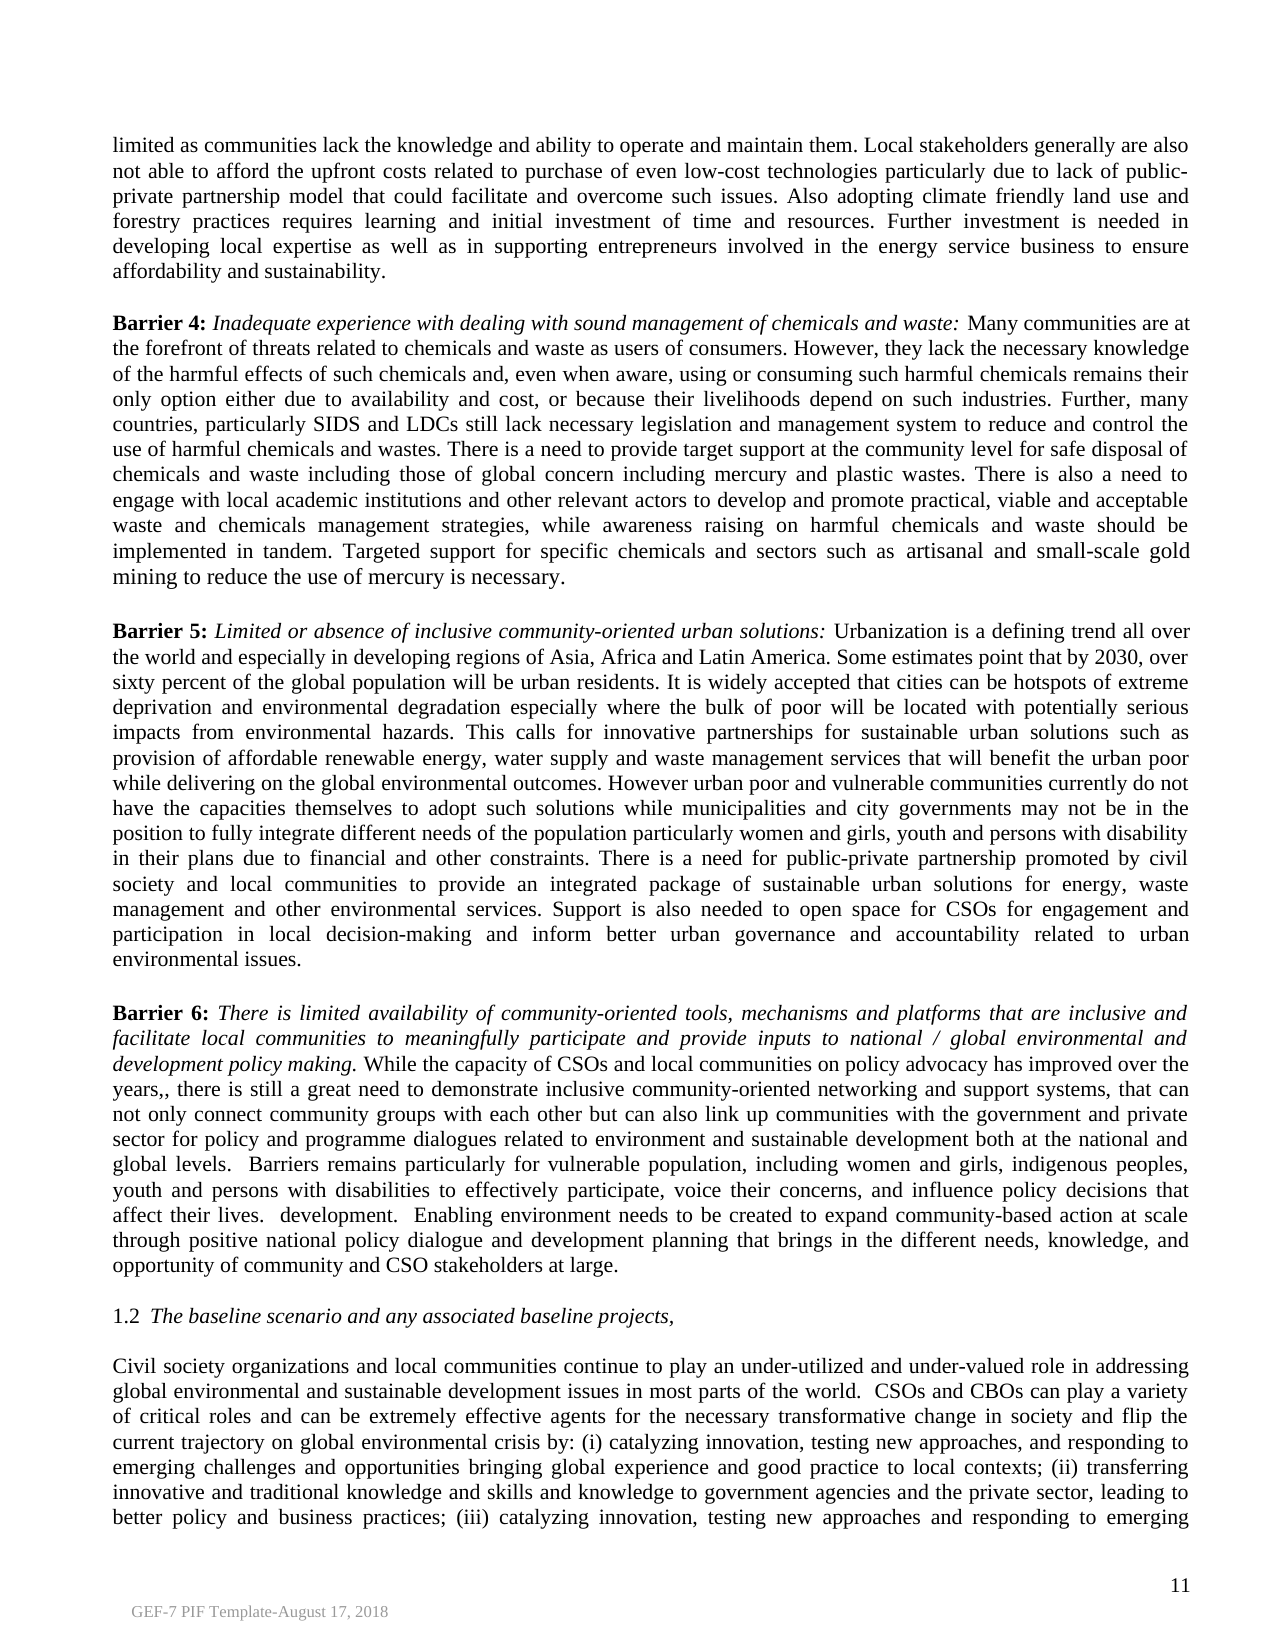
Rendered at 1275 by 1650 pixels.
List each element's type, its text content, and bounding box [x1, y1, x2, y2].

text Barrier 4: Inadequate experience with dealing with sound management of chemicals and waste: Many communities are at the forefront of threats related to chemicals and waste as users of consumers. However, they lack the necessary knowledge of the harmful effects of such chemicals and, even when aware, using or consuming such harmful chemicals remains their only option either due to availability and cost, or because their livelihoods depend on such industries. Further, many countries, particularly SIDS and LDCs still lack necessary legislation and management system to reduce and control the use of harmful chemicals and wastes. There is a need to provide target support at the community level for safe disposal of chemicals and waste including those of global concern including mercury and plastic wastes. There is also a need to engage with local academic institutions and other relevant actors to develop and promote practical, viable and acceptable waste and chemicals management strategies, while awareness raising on harmful chemicals and waste should be implemented in tandem. Targeted support for specific chemicals and sectors such as artisanal and small-scale gold mining to reduce the use of mercury is necessary. [112, 310, 1191, 590]
text Barrier 5: Limited or absence of inclusive community-oriented urban solutions: Urbanization is a defining trend all over the world and especially in developing regions of Asia, Africa and Latin America. Some estimates point that by 2030, over sixty percent of the global population will be urban residents. It is widely accepted that cities can be hotspots of extreme deprivation and environmental degradation especially where the bulk of poor will be located with potentially serious impacts from environmental hazards. This calls for innovative partnerships for sustainable urban solutions such as provision of affordable renewable energy, water supply and waste management services that will benefit the urban poor while delivering on the global environmental outcomes. However urban poor and vulnerable communities currently do not have the capacities themselves to adopt such solutions while municipalities and city governments may not be in the position to fully integrate different needs of the population particularly women and girls, youth and persons with disability in their plans due to financial and other constraints. There is a need for public-private partnership promoted by civil society and local communities to provide an integrated package of sustainable urban solutions for energy, waste management and other environmental services. Support is also needed to open space for CSOs for engagement and participation in local decision-making and inform better urban governance and accountability related to urban environmental issues. [112, 618, 1191, 971]
list The baseline scenario and any associated baseline projects, [112, 1303, 1191, 1328]
text Barrier 6: There is limited availability of community-oriented tools, mechanisms and platforms that are inclusive and facilitate local communities to meaningfully participate and provide inputs to national / global environmental and development policy making. While the capacity of CSOs and local communities on policy advocacy has improved over the years,, there is still a great need to demonstrate inclusive community-oriented networking and support systems, that can not only connect community groups with each other but can also link up communities with the government and private sector for policy and programme dialogues related to environment and sustainable development both at the national and global levels. Barriers remains particularly for vulnerable population, including women and girls, indigenous peoples, youth and persons with disabilities to effectively participate, voice their concerns, and influence policy decisions that affect their lives. development. Enabling environment needs to be created to expand community-based action at scale through positive national policy dialogue and development planning that brings in the different needs, knowledge, and opportunity of community and CSO stakeholders at large. [112, 1000, 1191, 1277]
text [112, 1353, 1191, 1529]
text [112, 132, 1191, 284]
